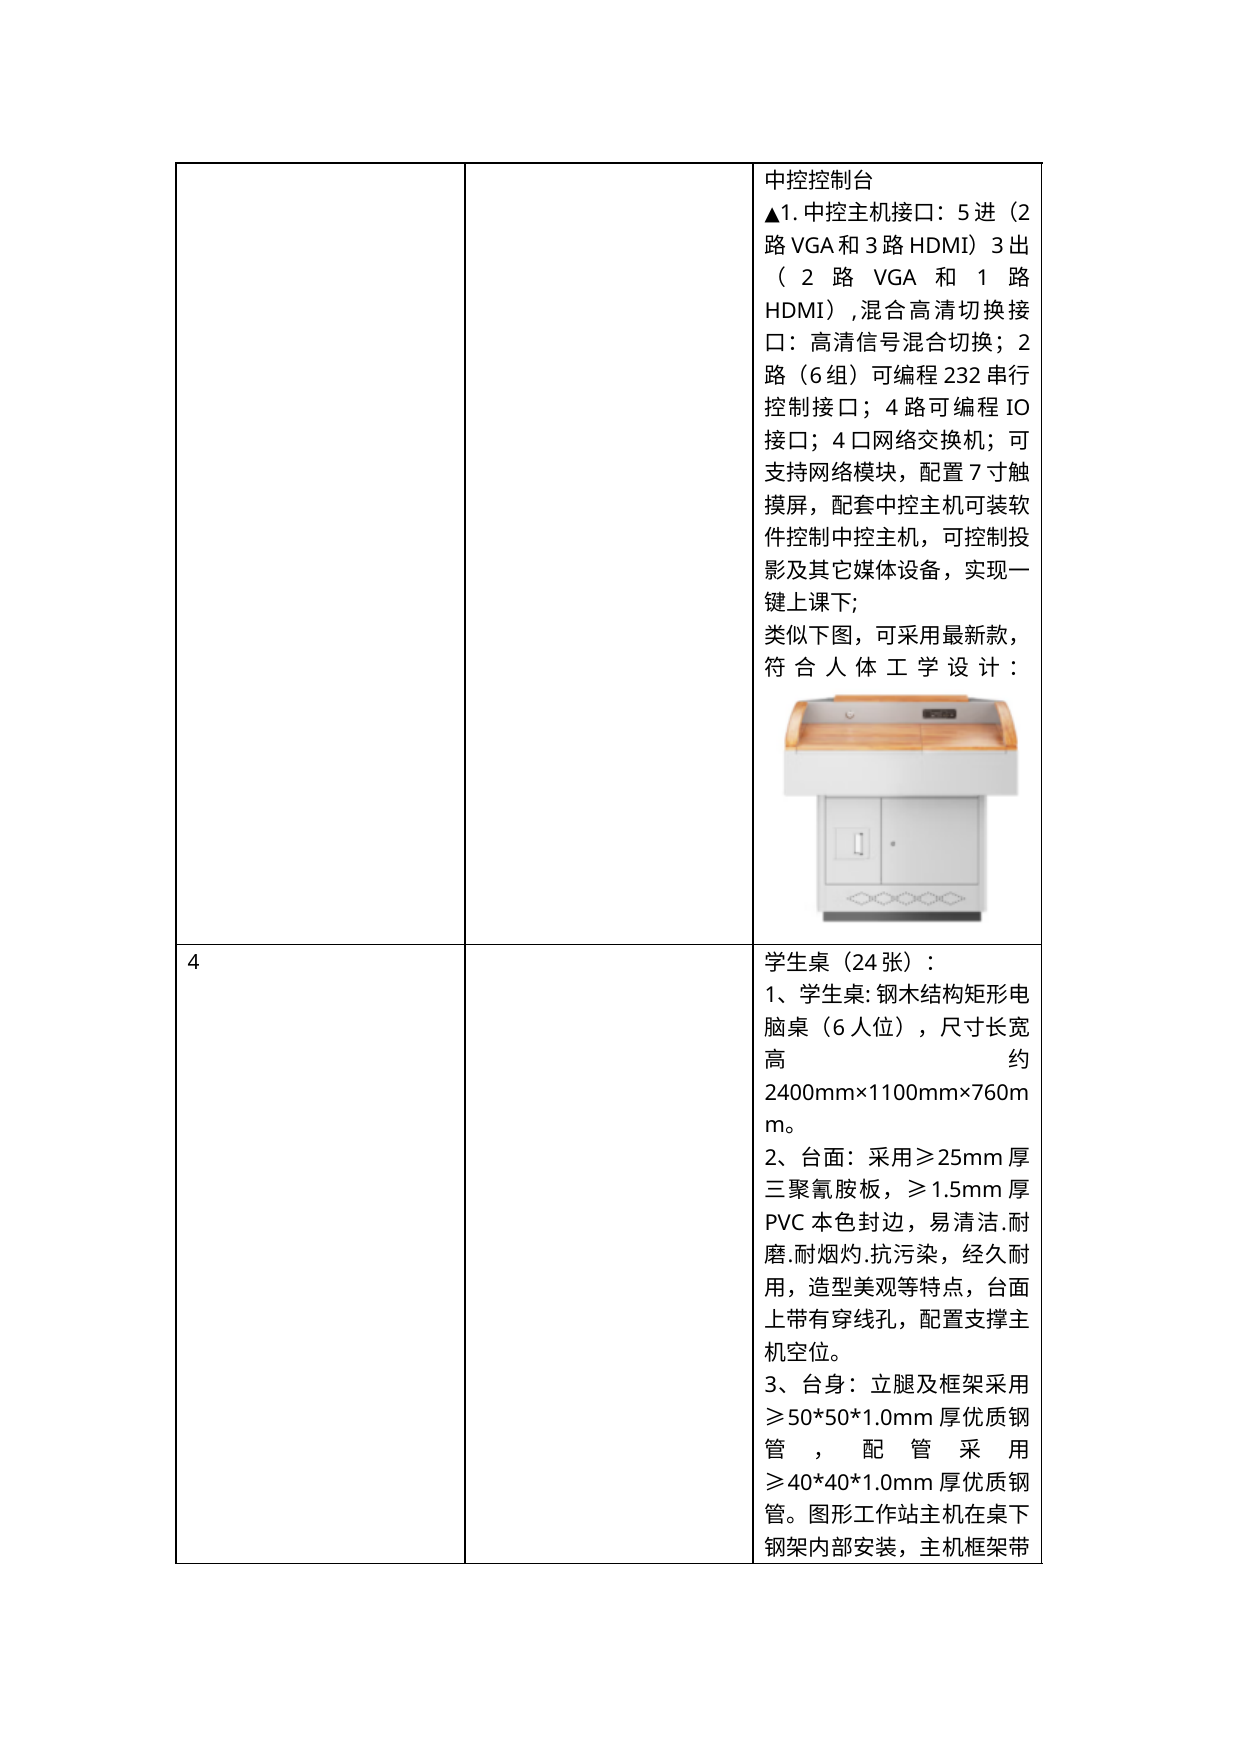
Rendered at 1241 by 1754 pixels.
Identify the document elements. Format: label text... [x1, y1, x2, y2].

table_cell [754, 945, 1041, 1563]
picture [764, 683, 1031, 934]
table_cell [466, 945, 752, 1563]
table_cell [754, 164, 1041, 943]
table_cell 4 [177, 945, 464, 1563]
table_cell 3 [177, 164, 464, 943]
table_cell [466, 164, 752, 943]
